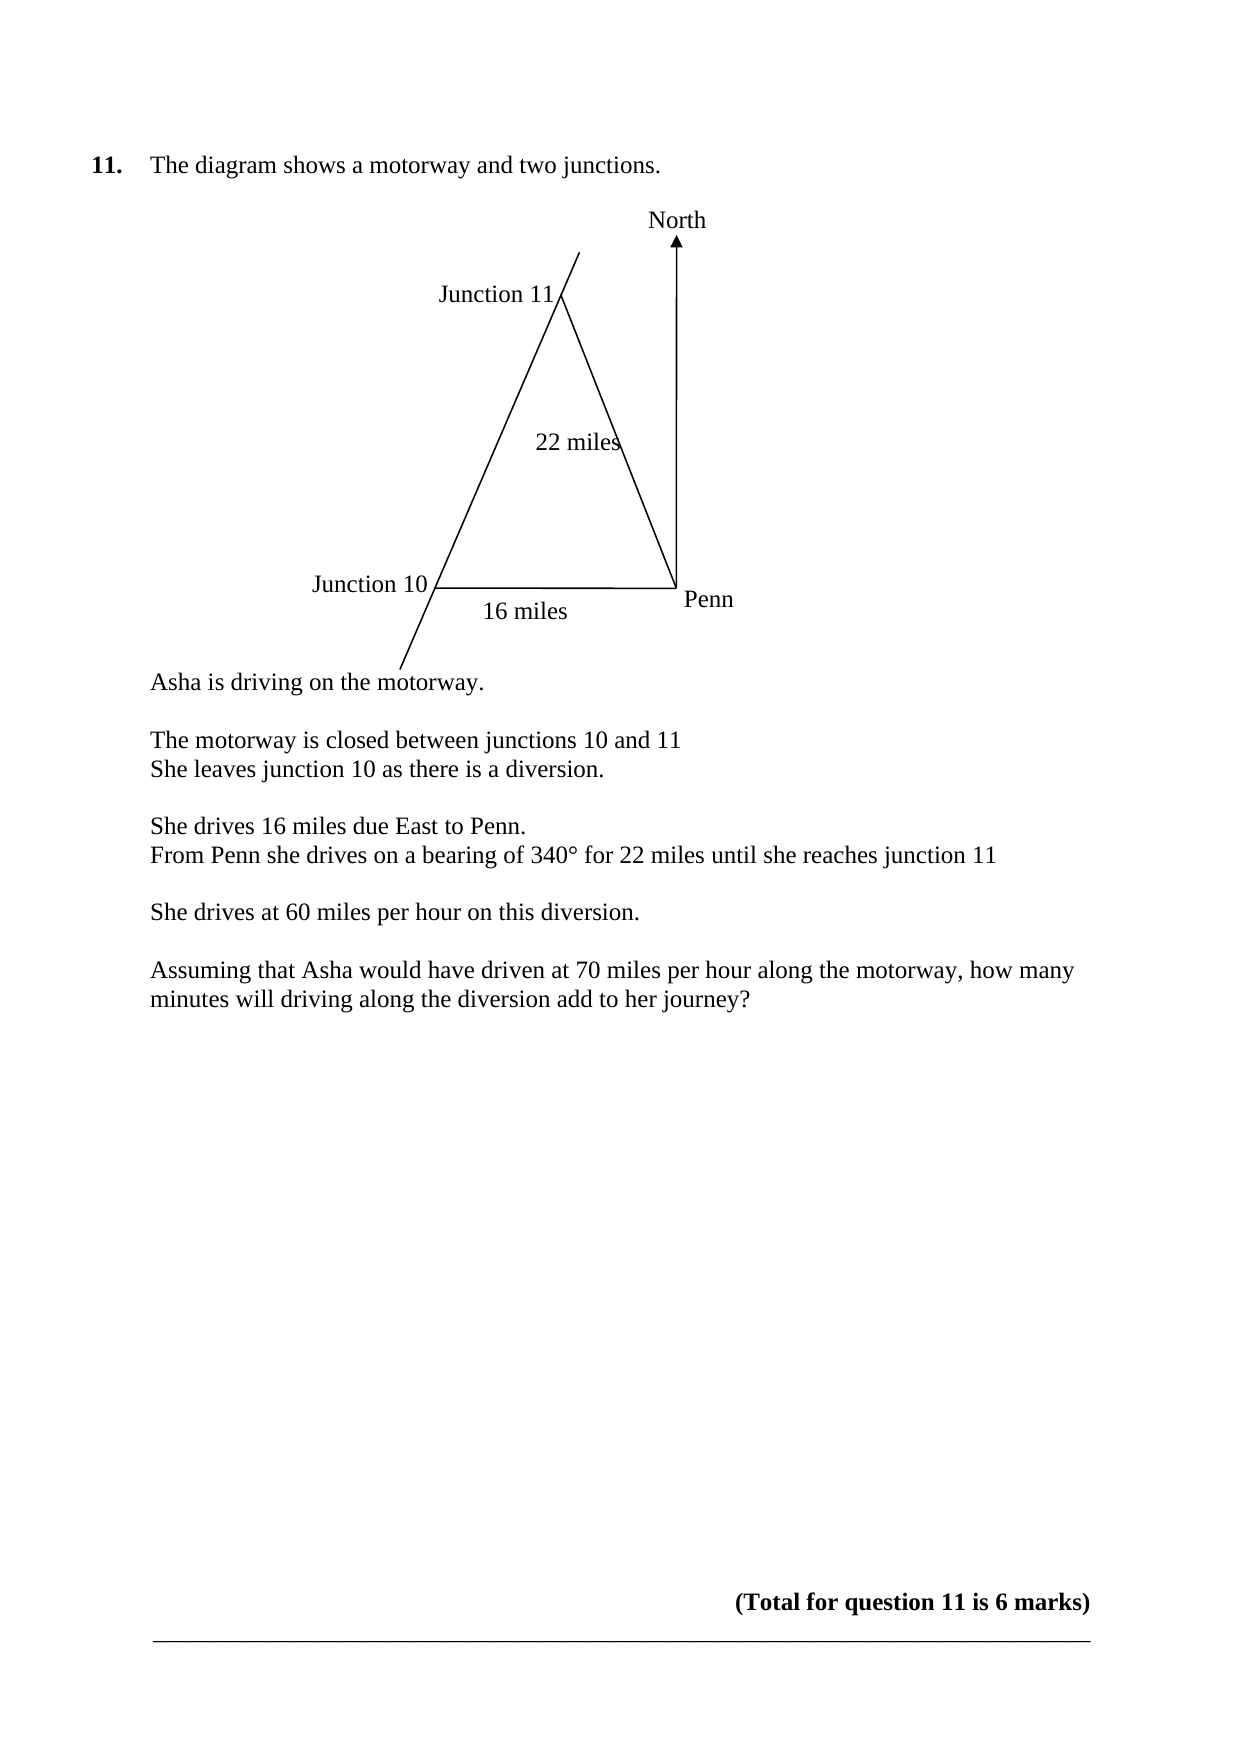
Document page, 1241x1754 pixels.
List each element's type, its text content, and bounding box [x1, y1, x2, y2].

text Assuming that Asha would have driven at 70 miles per hour along the motorway, how many minutes will driving along the diversion add to her journey? [150, 955, 1090, 1012]
text She leaves junction 10 as there is a diversion. [150, 754, 1090, 782]
text 11. The diagram shows a motorway and two junctions. [91, 150, 1090, 179]
text ___________________________________________________________________________ [150, 1616, 1090, 1645]
text From Penn she drives on a bearing of 340° for 22 miles until she reaches junction 11 [150, 840, 1090, 869]
text The motorway is closed between junctions 10 and 11 [150, 725, 1090, 754]
text (Total for question 11 is 6 marks) [150, 1587, 1090, 1616]
text She drives 16 miles due East to Penn. [150, 811, 1090, 840]
text She drives at 60 miles per hour on this diversion. [150, 897, 1090, 926]
text Asha is driving on the motorway. [150, 667, 1090, 696]
